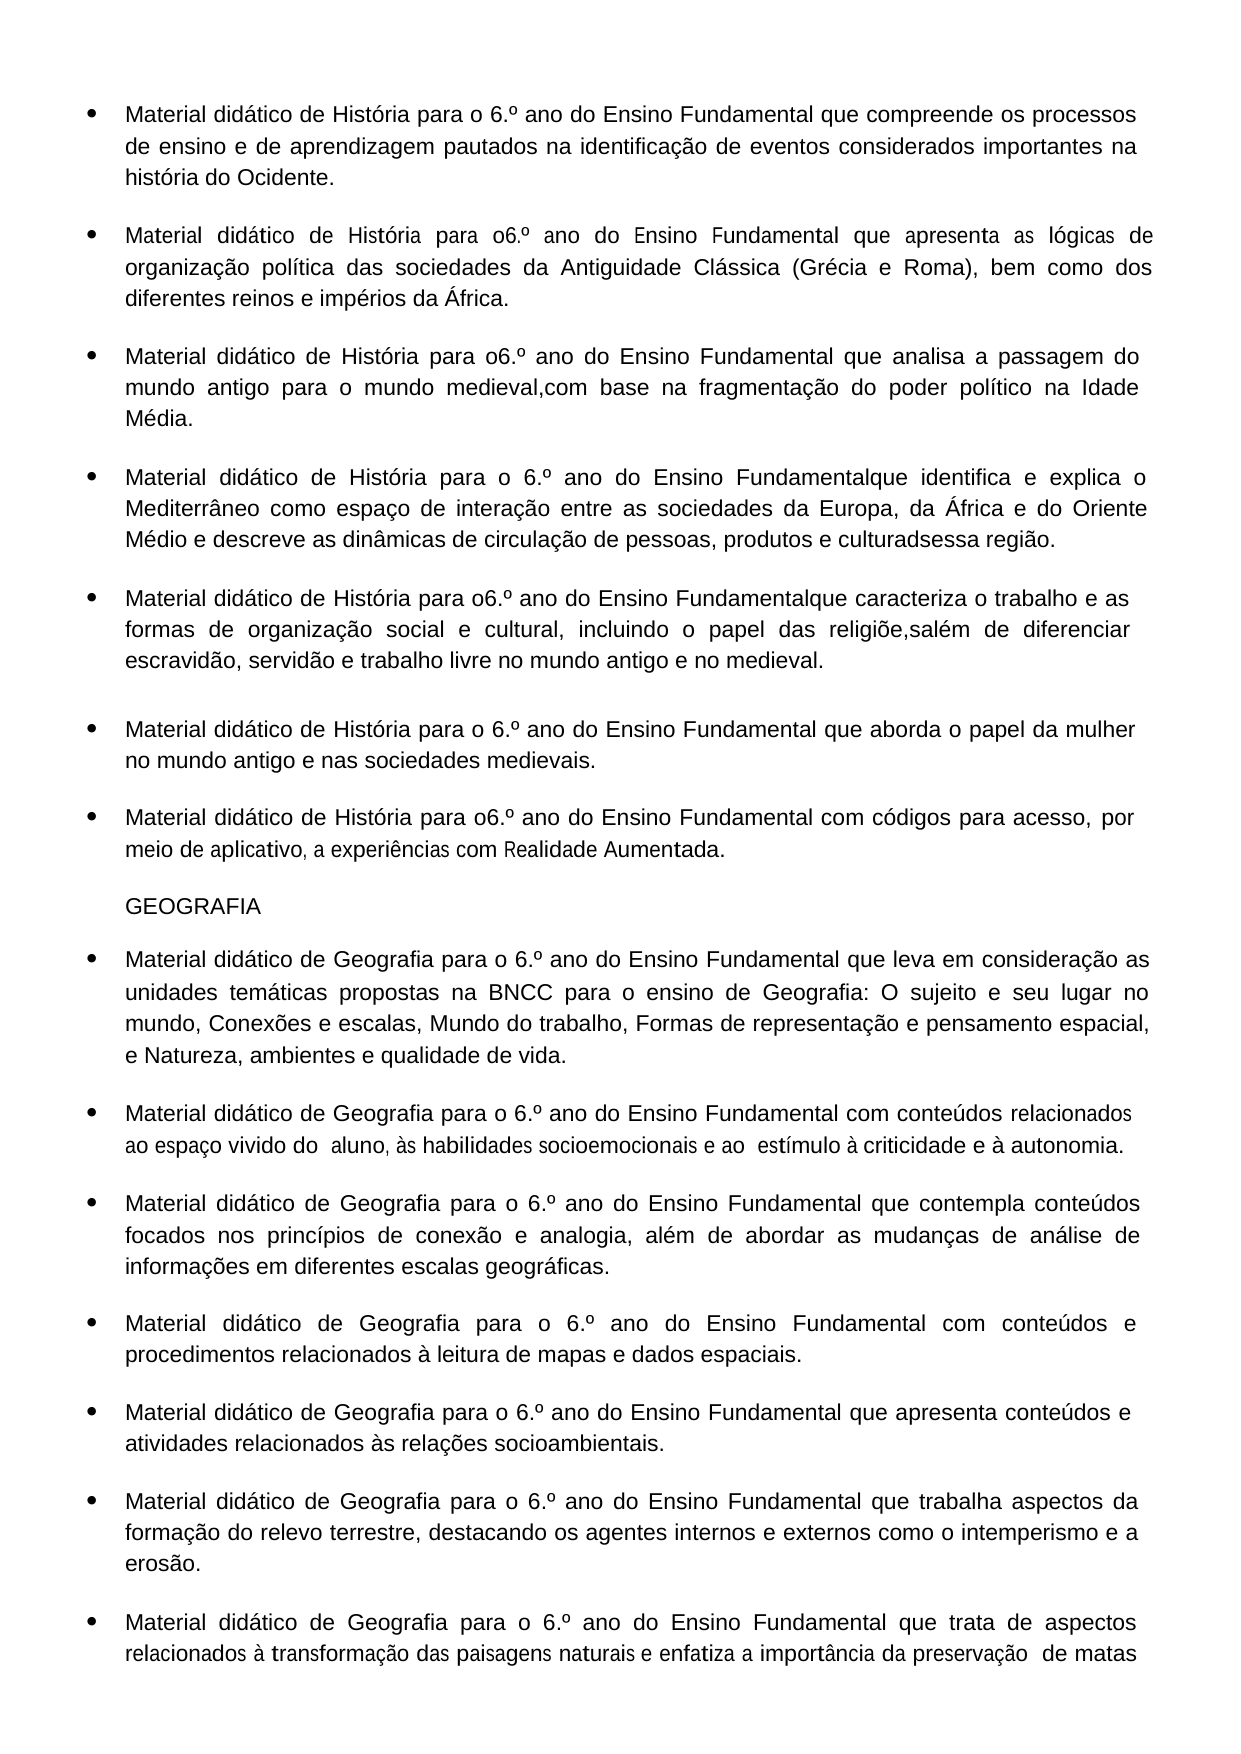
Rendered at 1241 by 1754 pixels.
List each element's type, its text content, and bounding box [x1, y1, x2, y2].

list Material didático de Geografia para o 6.º ano do Ensino Fundamental que trabalha aspectos da formação do relevo terrestre, destacando os agentes internos e externos como o intemperismo e a erosão. [87, 1488, 1140, 1577]
list Material didático de Geografia para o 6.º ano do Ensino Fundamental que contempla conteúdos focados nos princípios de conexão e analogia, além de abordar as mudanças de análise de informações em diferentes escalas geográficas. [87, 1190, 1141, 1279]
list Material didático de Geografia para o 6.º ano do Ensino Fundamental que apresenta conteúdos e atividades relacionados às relações socioambientais. [87, 1399, 1132, 1456]
list Material didático de História para o 6.º ano do Ensino Fundamental que aborda o papel da mulher no mundo antigo e nas sociedades medievais. [87, 716, 1137, 773]
list Material didático de Geografia para o 6.º ano do Ensino Fundamental que leva em consideração as unidades temáticas propostas na BNCC para o ensino de Geografia: O sujeito e seu lugar no mundo, Conexões e escalas, Mundo do trabalho, Formas de representação e pensamento espacial, e Natureza, ambientes e qualidade de vida. [87, 946, 1150, 1068]
list Material didático de História para o6.º ano do Ensino Fundamental que analisa a passagem do mundo antigo para o mundo medieval,com base na fragmentação do poder político na Idade Média. [87, 343, 1140, 432]
text GEOGRAFIA [125, 893, 1165, 919]
list Material didático de Geografia para o 6.º ano do Ensino Fundamental com conteúdos relacionados ao espaço vivido do aluno, às habilidades socioemocionais e ao estímulo à criticidade e à autonomia. [87, 1100, 1132, 1158]
list Material didático de História para o6.º ano do Ensino Fundamental com códigos para acesso, por meio de aplicativo, a experiências com Realidade Aumentada. [87, 804, 1134, 862]
list Material didático de História para o6.º ano do Ensino Fundamentalque caracteriza o trabalho e as formas de organização social e cultural, incluindo o papel das religiõe,salém de diferenciar escravidão, servidão e trabalho livre no mundo antigo e no medieval. [87, 585, 1131, 674]
list Material didático de História para o 6.º ano do Ensino Fundamental que compreende os processos de ensino e de aprendizagem pautados na identificação de eventos considerados importantes na história do Ocidente. [87, 101, 1137, 190]
list Material didático de História para o6.º ano do Ensino Fundamental que apresenta as lógicas de organização política das sociedades da Antiguidade Clássica (Grécia e Roma), bem como dos diferentes reinos e impérios da África. [87, 222, 1153, 311]
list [87, 1609, 1138, 1667]
list Material didático de História para o 6.º ano do Ensino Fundamentalque identifica e explica o Mediterrâneo como espaço de interação entre as sociedades da Europa, da África e do Oriente Médio e descreve as dinâmicas de circulação de pessoas, produtos e culturadsessa região. [87, 464, 1148, 553]
list Material didático de Geografia para o 6.º ano do Ensino Fundamental com conteúdos e procedimentos relacionados à leitura de mapas e dados espaciais. [87, 1310, 1137, 1368]
